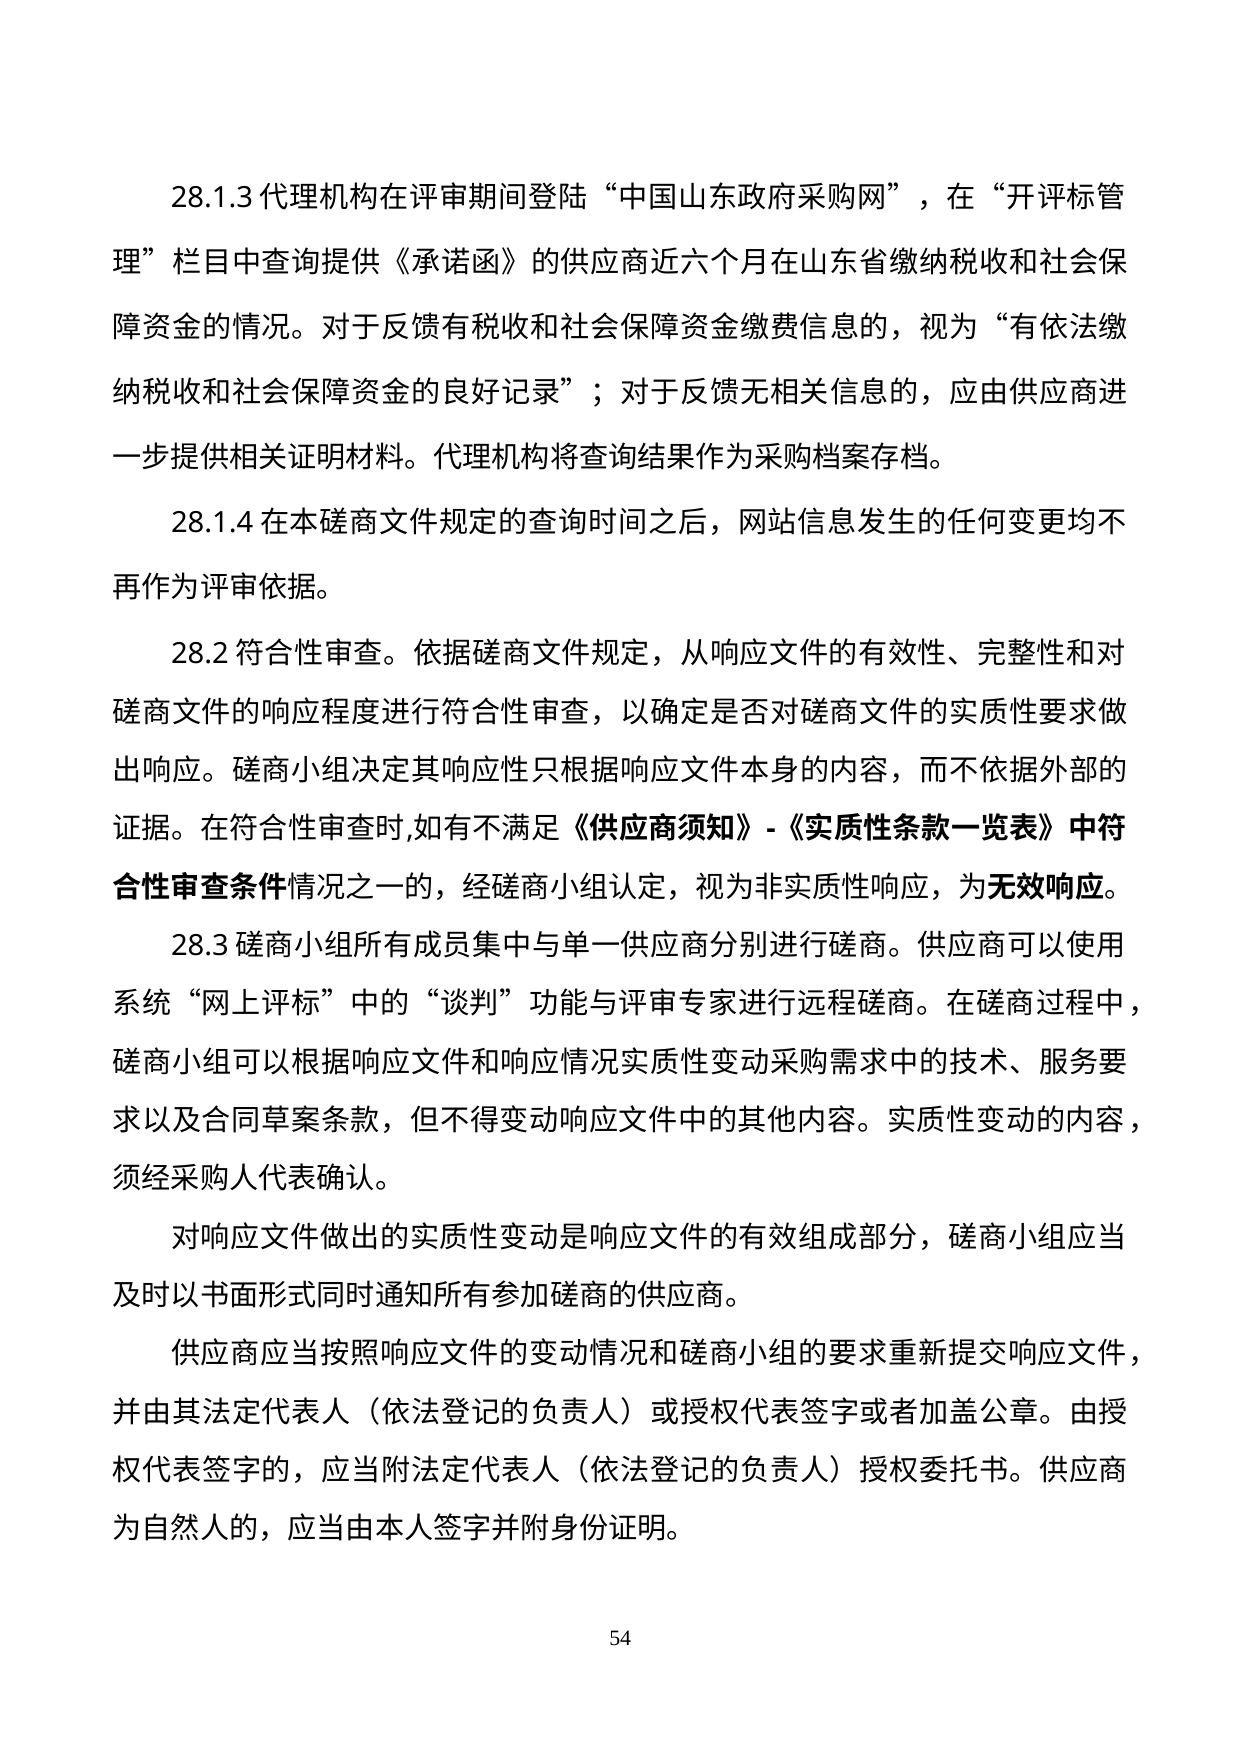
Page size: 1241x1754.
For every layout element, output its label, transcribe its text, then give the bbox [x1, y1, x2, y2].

text 对响应文件做出的实质性变动是响应文件的有效组成部分，磋商小组应当及时以书面形式同时通知所有参加磋商的供应商。 [112, 1200, 1128, 1317]
text 供应商应当按照响应文件的变动情况和磋商小组的要求重新提交响应文件，并由其法定代表人（依法登记的负责人）或授权代表签字或者加盖公章。由授权代表签字的，应当附法定代表人（依法登记的负责人）授权委托书。供应商为自然人的，应当由本人签字并附身份证明。 [112, 1317, 1128, 1550]
text 28.3磋商小组所有成员集中与单一供应商分别进行磋商。供应商可以使用系统“网上评标”中的“谈判”功能与评审专家进行远程磋商。在磋商过程中，磋商小组可以根据响应文件和响应情况实质性变动采购需求中的技术、服务要求以及合同草案条款，但不得变动响应文件中的其他内容。实质性变动的内容，须经采购人代表确认。 [112, 909, 1128, 1200]
text 28.1.3代理机构在评审期间登陆“中国山东政府采购网”，在“开评标管理”栏目中查询提供《承诺函》的供应商近六个月在山东省缴纳税收和社会保障资金的情况。对于反馈有税收和社会保障资金缴费信息的，视为“有依法缴纳税收和社会保障资金的良好记录”；对于反馈无相关信息的，应由供应商进一步提供相关证明材料。代理机构将查询结果作为采购档案存档。 [112, 162, 1128, 487]
text 28.1.4在本磋商文件规定的查询时间之后，网站信息发生的任何变更均不再作为评审依据。 [112, 487, 1128, 617]
text 28.2符合性审查。依据磋商文件规定，从响应文件的有效性、完整性和对磋商文件的响应程度进行符合性审查，以确定是否对磋商文件的实质性要求做出响应。磋商小组决定其响应性只根据响应文件本身的内容，而不依据外部的证据。在符合性审查时,如有不满足《供应商须知》-《实质性条款一览表》中符合性审查条件情况之一的，经磋商小组认定，视为非实质性响应，为无效响应。 [112, 617, 1128, 909]
